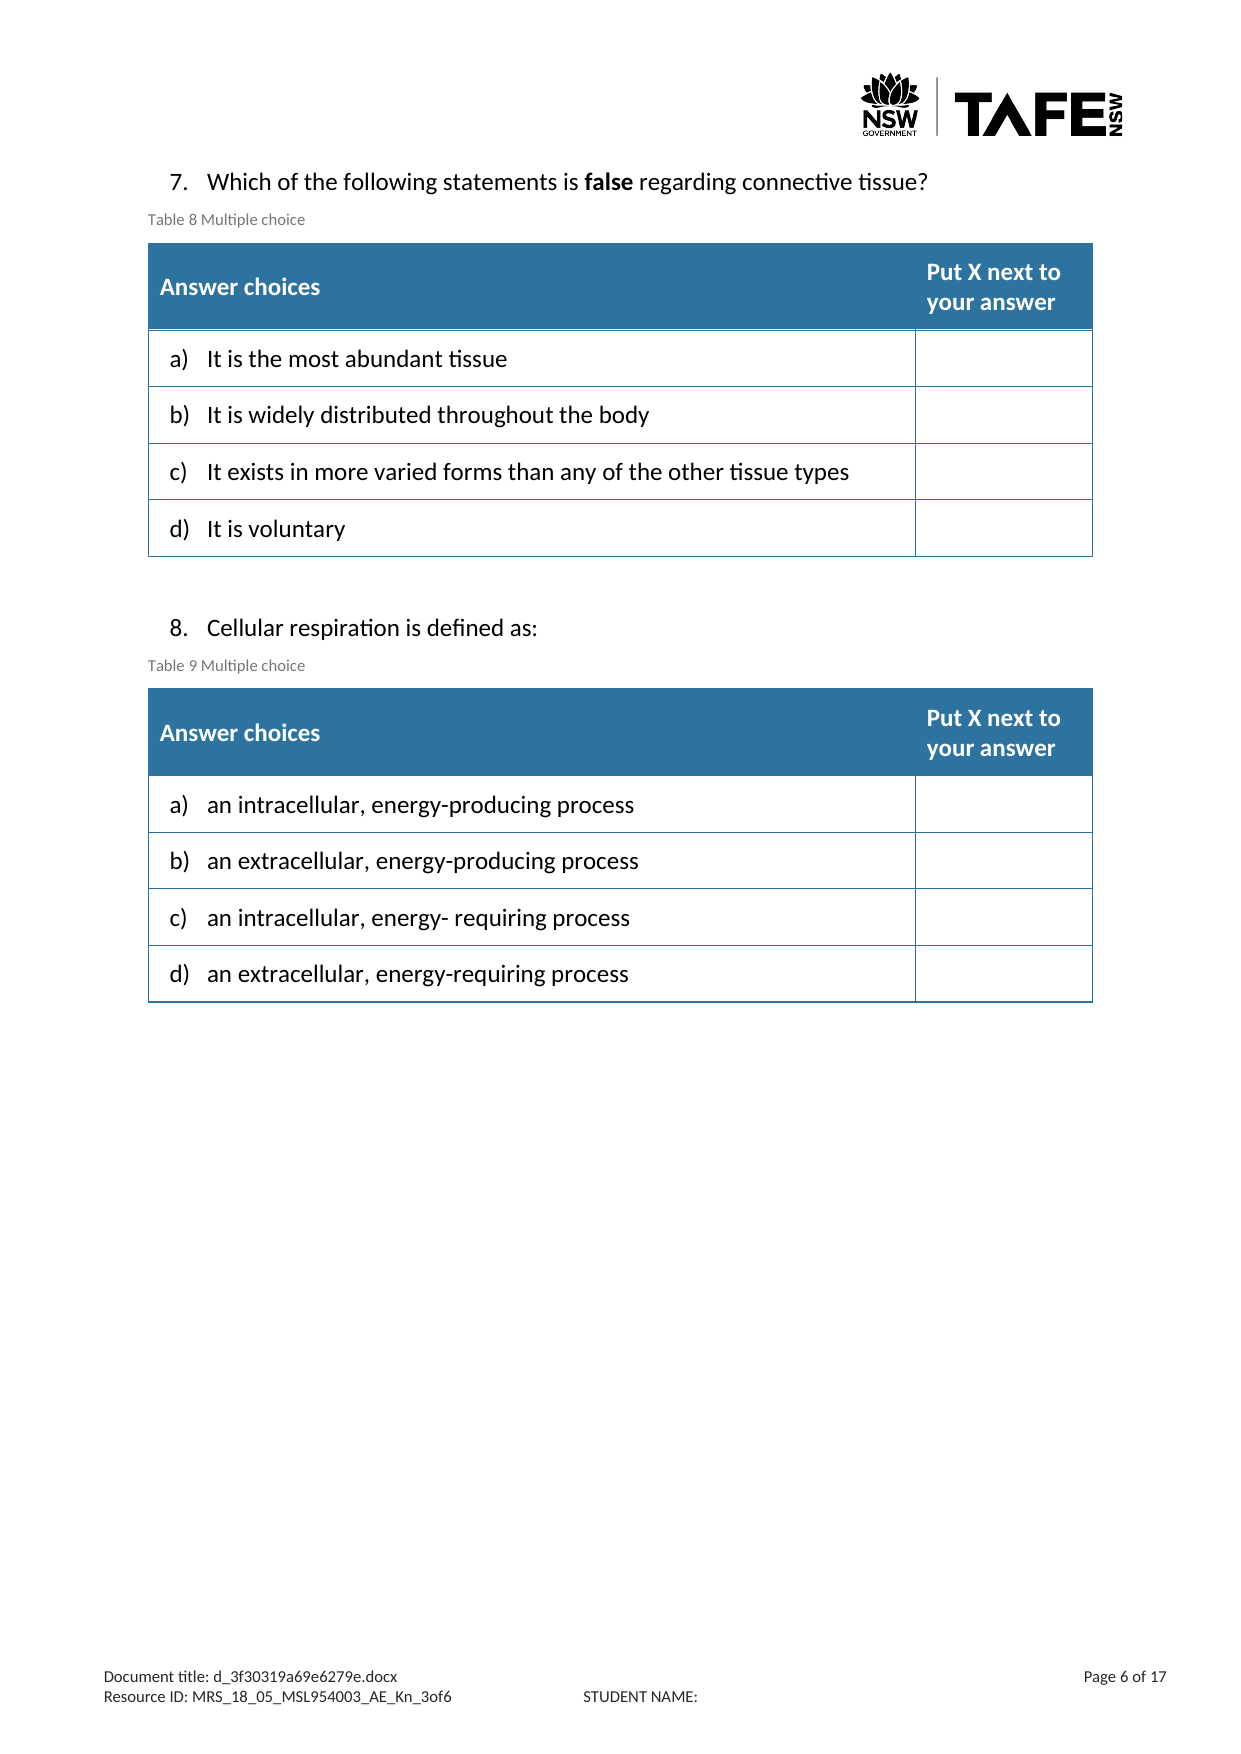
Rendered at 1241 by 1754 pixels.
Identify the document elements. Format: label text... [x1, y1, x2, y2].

table_cell [916, 387, 1092, 443]
table_cell It is widely distributed throughout the body [149, 387, 915, 443]
picture [861, 71, 1123, 137]
table_header Put X next to your answer [916, 244, 1092, 329]
table_header Answer choices [149, 244, 915, 329]
table_cell [916, 889, 1092, 945]
table_cell an extracellular, energy-requiring process [149, 946, 915, 1001]
list Which of the following statements is false regarding connective tissue? [169, 167, 1092, 197]
table_cell [916, 946, 1092, 1001]
table_cell an extracellular, energy-producing process [149, 833, 915, 888]
table_cell an intracellular, energy- requiring process [149, 889, 915, 945]
table_cell It is voluntary [149, 500, 915, 556]
table_cell It is the most abundant tissue [149, 331, 915, 386]
table_cell It exists in more varied forms than any of the other tissue types [149, 444, 915, 499]
table_cell [916, 500, 1092, 556]
table_header Answer choices [149, 689, 915, 775]
list Cellular respiration is defined as: [169, 612, 1092, 643]
table_cell [916, 331, 1092, 386]
table_cell [916, 776, 1092, 832]
table_cell an intracellular, energy-producing process [149, 776, 915, 832]
text Table 9 Multiple choice [148, 655, 1092, 676]
table_header Put X next to your answer [916, 689, 1092, 775]
text Table 8 Multiple choice [148, 209, 1092, 230]
table_cell [916, 444, 1092, 499]
table_cell [916, 833, 1092, 888]
